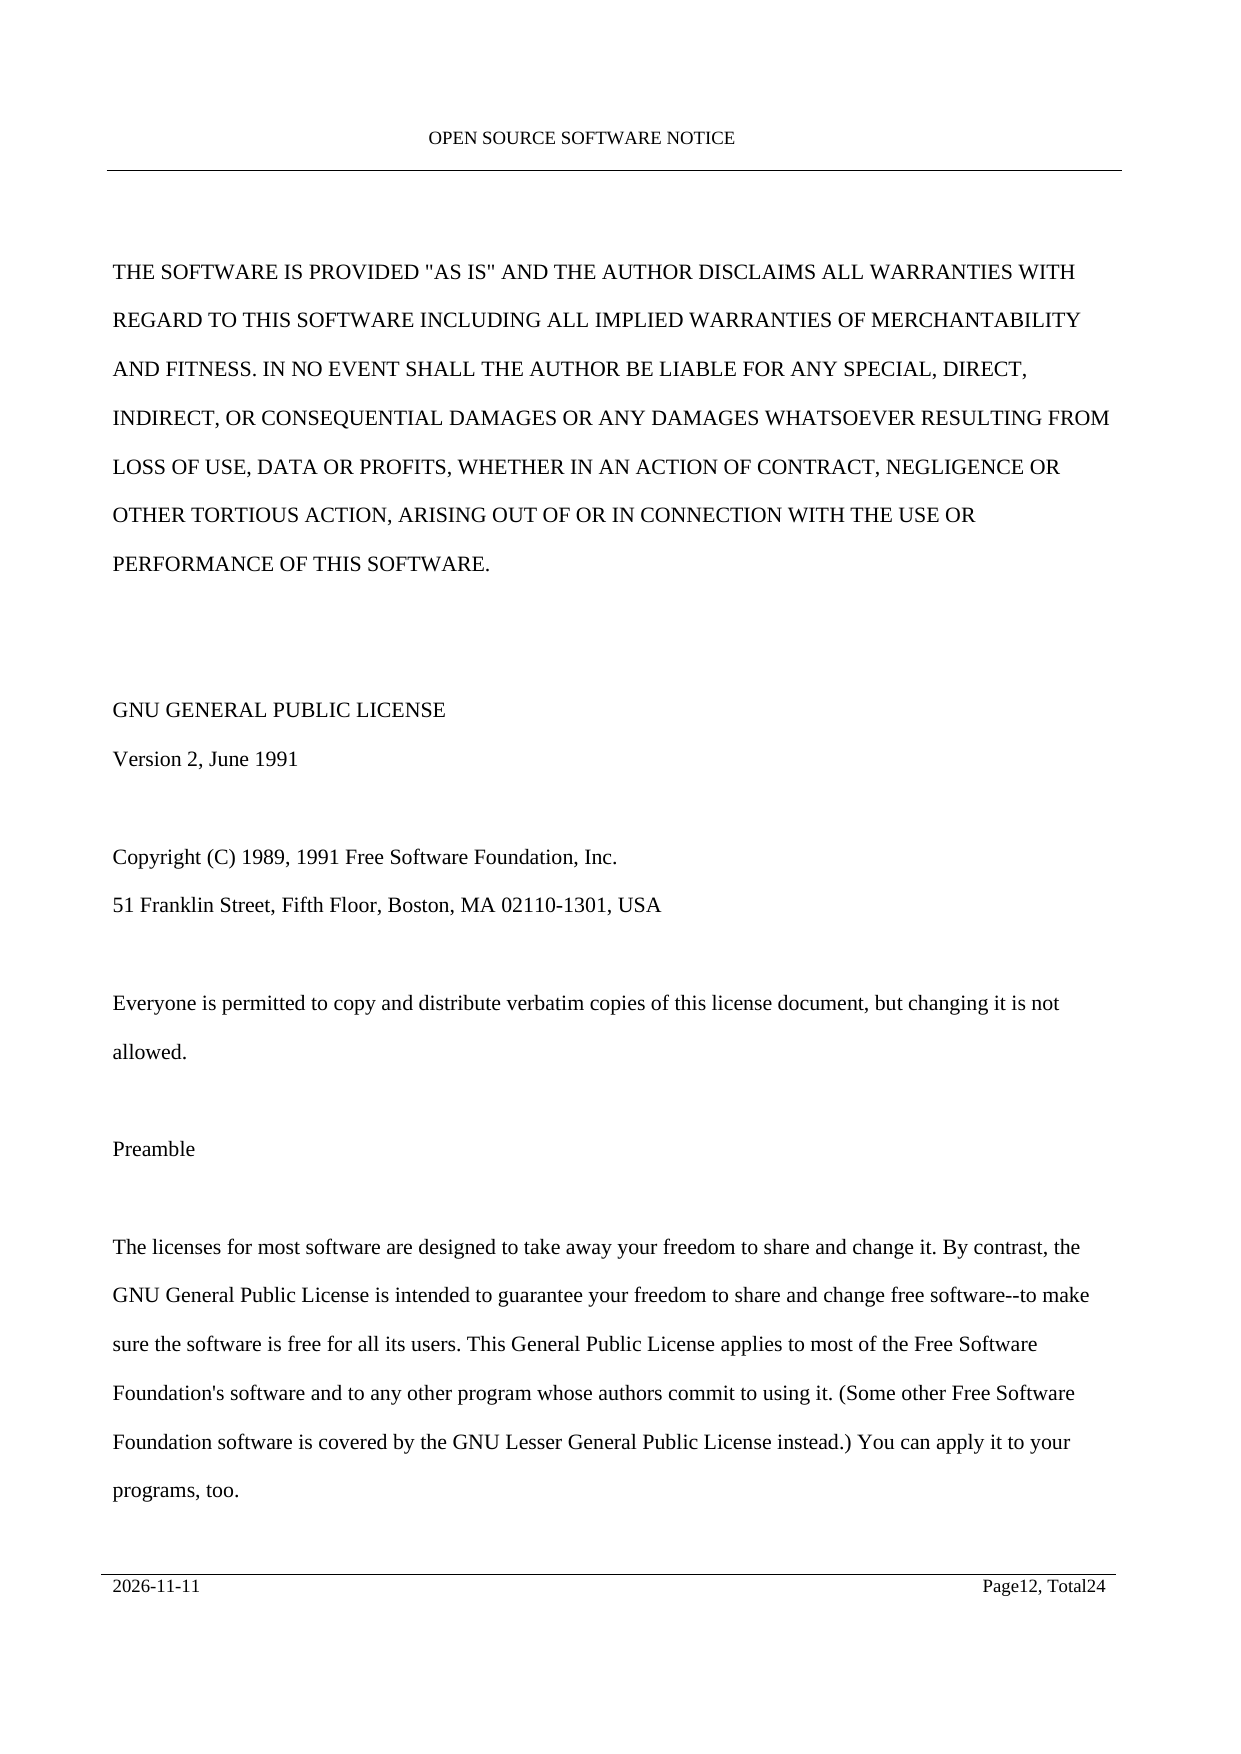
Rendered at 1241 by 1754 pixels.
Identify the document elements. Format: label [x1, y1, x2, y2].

text [112, 206, 1128, 1506]
